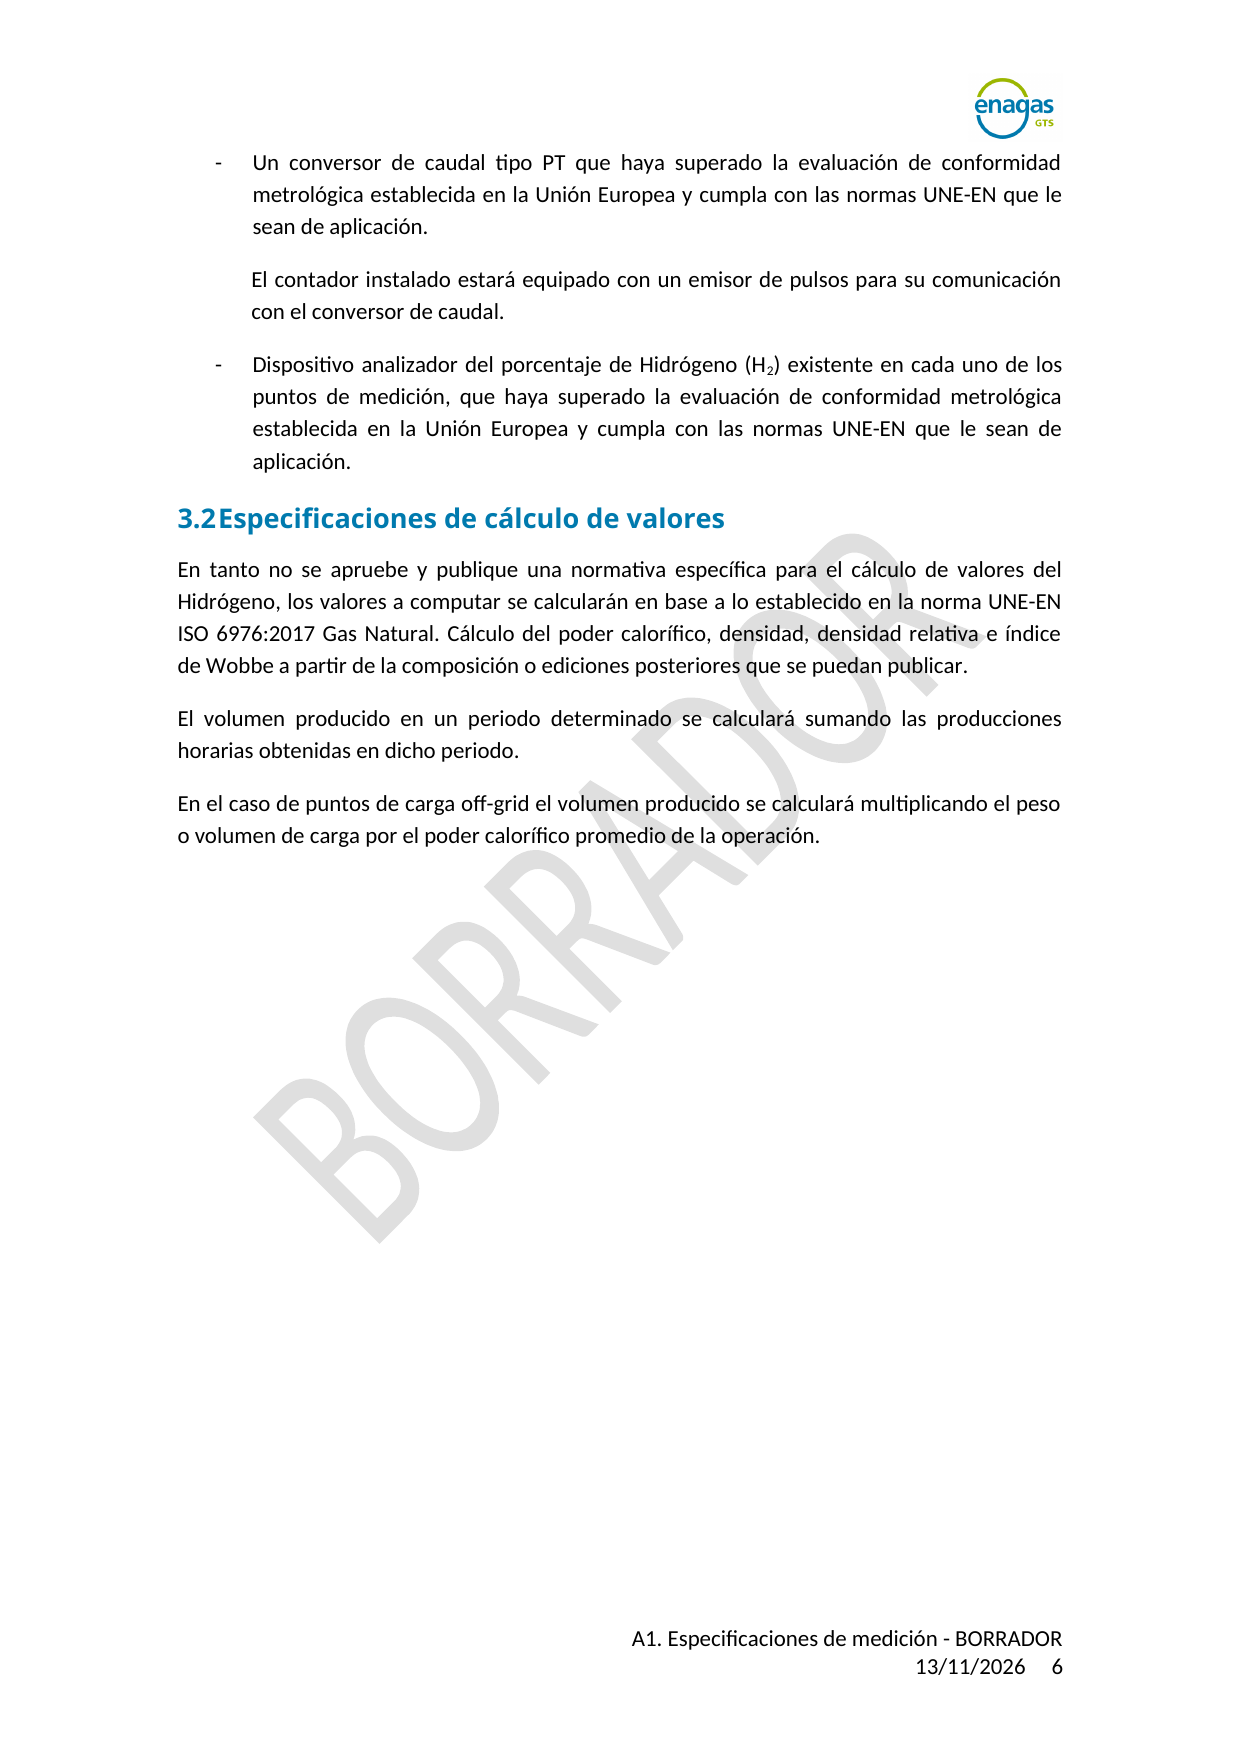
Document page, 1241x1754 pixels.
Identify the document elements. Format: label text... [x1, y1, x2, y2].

text En el caso de puntos de carga off-grid el volumen producido se calculará multiplicando el peso o volumen de carga por el poder calorífico promedio de la operación. [177, 789, 1063, 850]
list Un conversor de caudal tipo PT que haya superado la evaluación de conformidad metrológica establecida en la Unión Europea y cumpla con las normas UNE-EN que le sean de aplicación. [215, 148, 1063, 240]
text El volumen producido en un periodo determinado se calculará sumando las producciones horarias obtenidas en dicho periodo. [177, 704, 1063, 764]
list Dispositivo analizador del porcentaje de Hidrógeno (H2) existente en cada uno de los puntos de medición, que haya superado la evaluación de conformidad metrológica establecida en la Unión Europea y cumpla con las normas UNE-EN que le sean de aplicación. [215, 350, 1063, 475]
subtitle Especificaciones de cálculo de valores [177, 500, 1063, 537]
text En tanto no se apruebe y publique una normativa específica para el cálculo de valores del Hidrógeno, los valores a computar se calcularán en base a lo establecido en la norma UNE-EN ISO 6976:2017 Gas Natural. Cálculo del poder calorífico, densidad, densidad relativa e índice de Wobbe a partir de la composición o ediciones posteriores que se puedan publicar. [177, 555, 1063, 679]
text El contador instalado estará equipado con un emisor de pulsos para su comunicación con el conversor de caudal. [251, 265, 1063, 325]
picture [968, 73, 1063, 142]
